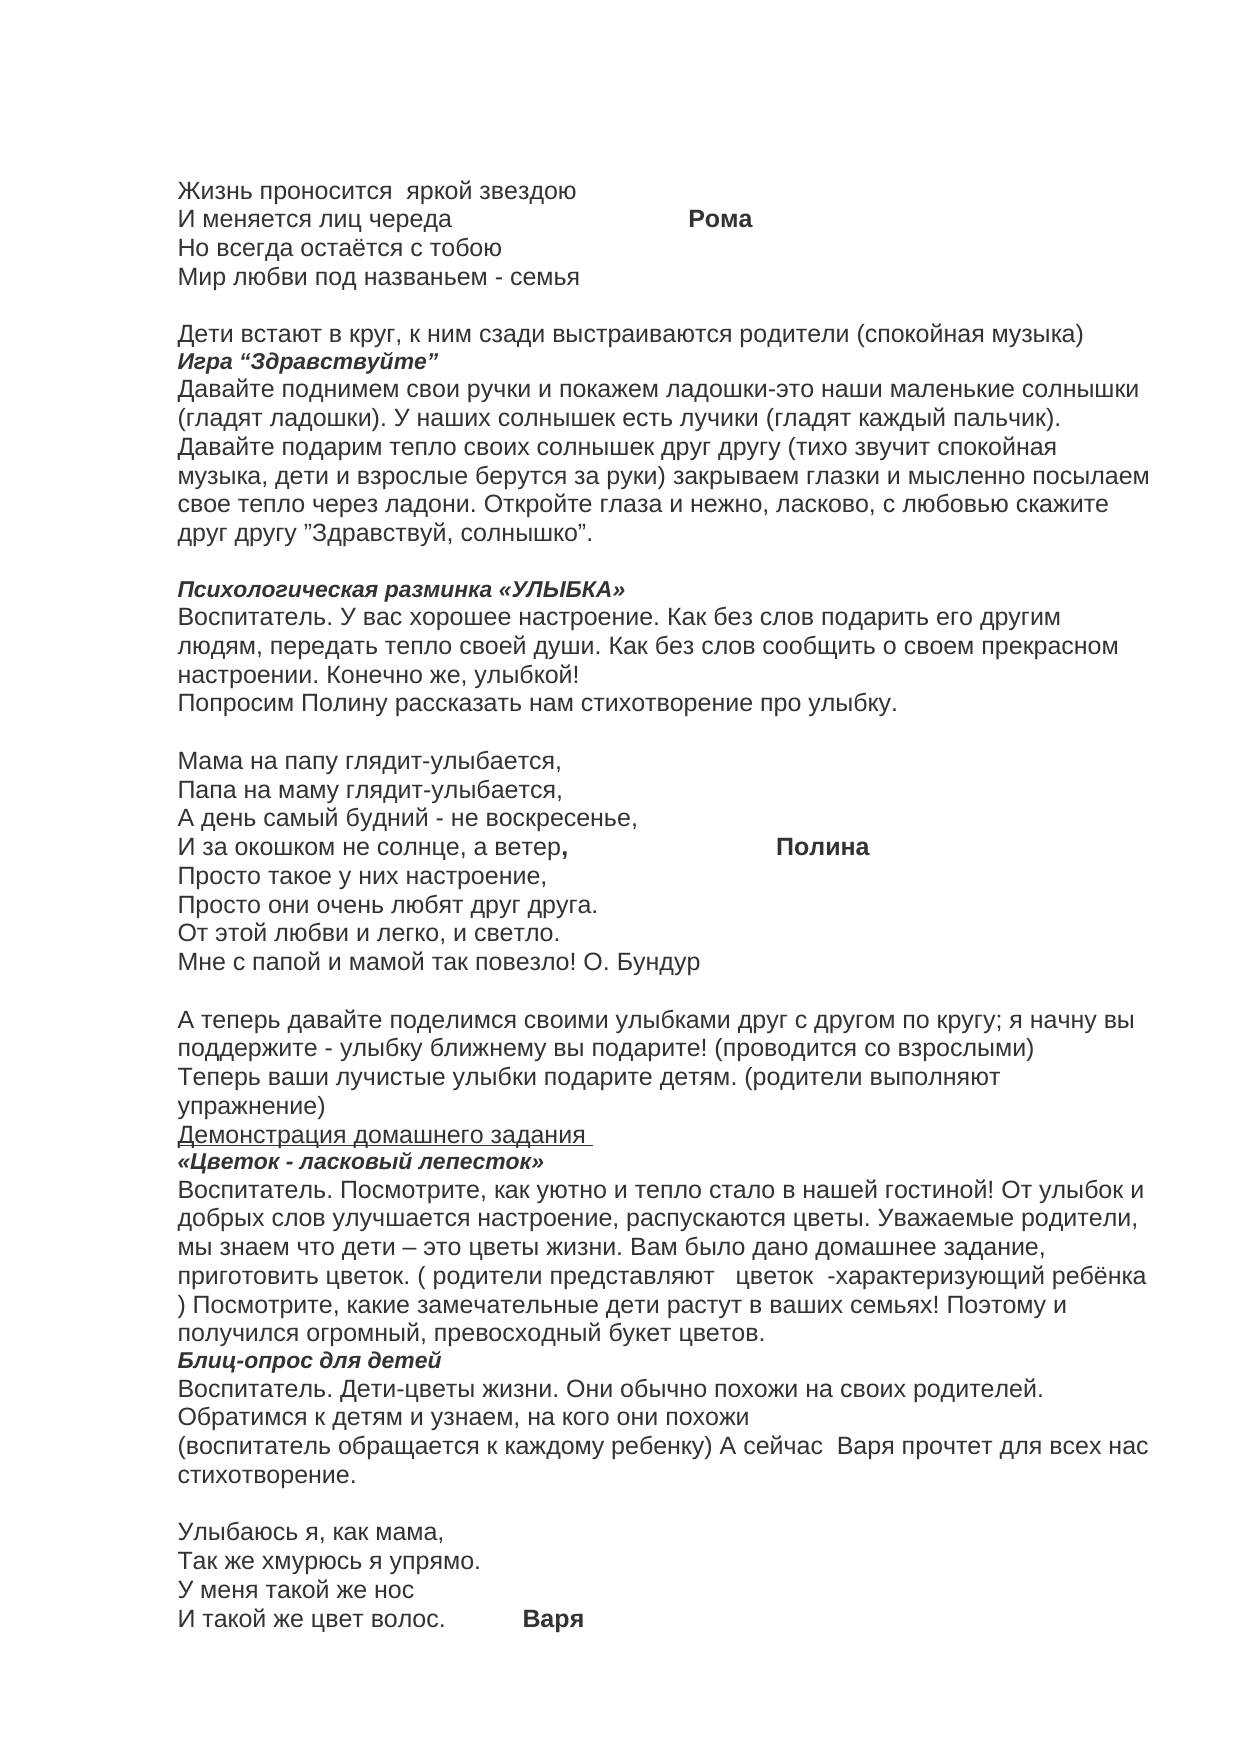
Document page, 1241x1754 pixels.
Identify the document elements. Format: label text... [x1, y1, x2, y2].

subtitle Психологическая разминка «УЛЫБКА» [177, 576, 1152, 602]
text От этой любви и легко, и светло. [177, 918, 1152, 947]
text Демонстрация домашнего задания [177, 1119, 1152, 1148]
text (воспитатель обращается к каждому ребенку) А сейчас Варя прочтет для всех нас стихотворение. [177, 1431, 1152, 1488]
text Улыбаюсь я, как мама, [177, 1517, 1152, 1546]
subtitle Игра “Здравствуйте” [177, 348, 1152, 374]
text Мне с папой и мамой так повезло! О. Бундур [177, 947, 1152, 976]
text А день самый будний - не воскресенье, [177, 803, 1152, 832]
text И за окошком не солнце, а ветер, Полина [177, 832, 1152, 861]
text Воспитатель. У вас хорошее настроение. Как без слов подарить его другим людям, передать тепло своей души. Как без слов сообщить о своем прекрасном настроении. Конечно же, улыбкой! [177, 602, 1152, 688]
text Дети встают в круг, к ним сзади выстраиваются родители (спокойная музыка) [177, 319, 1152, 348]
text Но всегда остаётся с тобою [177, 233, 1152, 262]
text Папа на маму глядит-улыбается, [177, 774, 1152, 803]
subtitle «Цветок - ласковый лепесток» [177, 1148, 1152, 1175]
subtitle Блиц-опрос для детей [177, 1347, 1152, 1373]
text Жизнь проносится яркой звездою [177, 176, 1152, 204]
text Попросим Полину рассказать нам стихотворение про улыбку. [177, 688, 1152, 717]
text А теперь давайте поделимся своими улыбками друг с другом по кругу; я начну вы поддержите - улыбку ближнему вы подарите! (проводится со взрослыми) [177, 1004, 1152, 1062]
text Просто такое у них настроение, [177, 861, 1152, 889]
text Так же хмурюсь я упрямо. [177, 1546, 1152, 1575]
text И меняется лиц череда Рома [177, 204, 1152, 233]
text Мама на папу глядит-улыбается, [177, 746, 1152, 774]
text Давайте поднимем свои ручки и покажем ладошки-это наши маленькие солнышки (гладят ладошки). У наших солнышек есть лучики (гладят каждый пальчик). Давайте подарим тепло своих солнышек друг другу (тихо звучит спокойная музыка, дети и взрослые берутся за руки) закрываем глазки и мысленно посылаем свое тепло через ладони. Откройте глаза и нежно, ласково, с любовью скажите друг другу ”Здравствуй, солнышко”. [177, 374, 1152, 547]
text Воспитатель. Посмотрите, как уютно и тепло стало в нашей гостиной! От улыбок и добрых слов улучшается настроение, распускаются цветы. Уважаемые родители, мы знаем что дети – это цветы жизни. Вам было дано домашнее задание, приготовить цветок. ( родители представляют цветок -характеризующий ребёнка ) Посмотрите, какие замечательные дети растут в ваших семьях! Поэтому и получился огромный, превосходный букет цветов. [177, 1175, 1152, 1347]
text У меня такой же нос [177, 1575, 1152, 1603]
text Воспитатель. Дети-цветы жизни. Они обычно похожи на своих родителей. Обратимся к детям и узнаем, на кого они похожи [177, 1373, 1152, 1431]
text Мир любви под названьем - семья [177, 262, 1152, 291]
text Просто они очень любят друг друга. [177, 889, 1152, 918]
text И такой же цвет волос. Варя [177, 1603, 1152, 1632]
text Теперь ваши лучистые улыбки подарите детям. (родители выполняют упражнение) [177, 1062, 1152, 1119]
